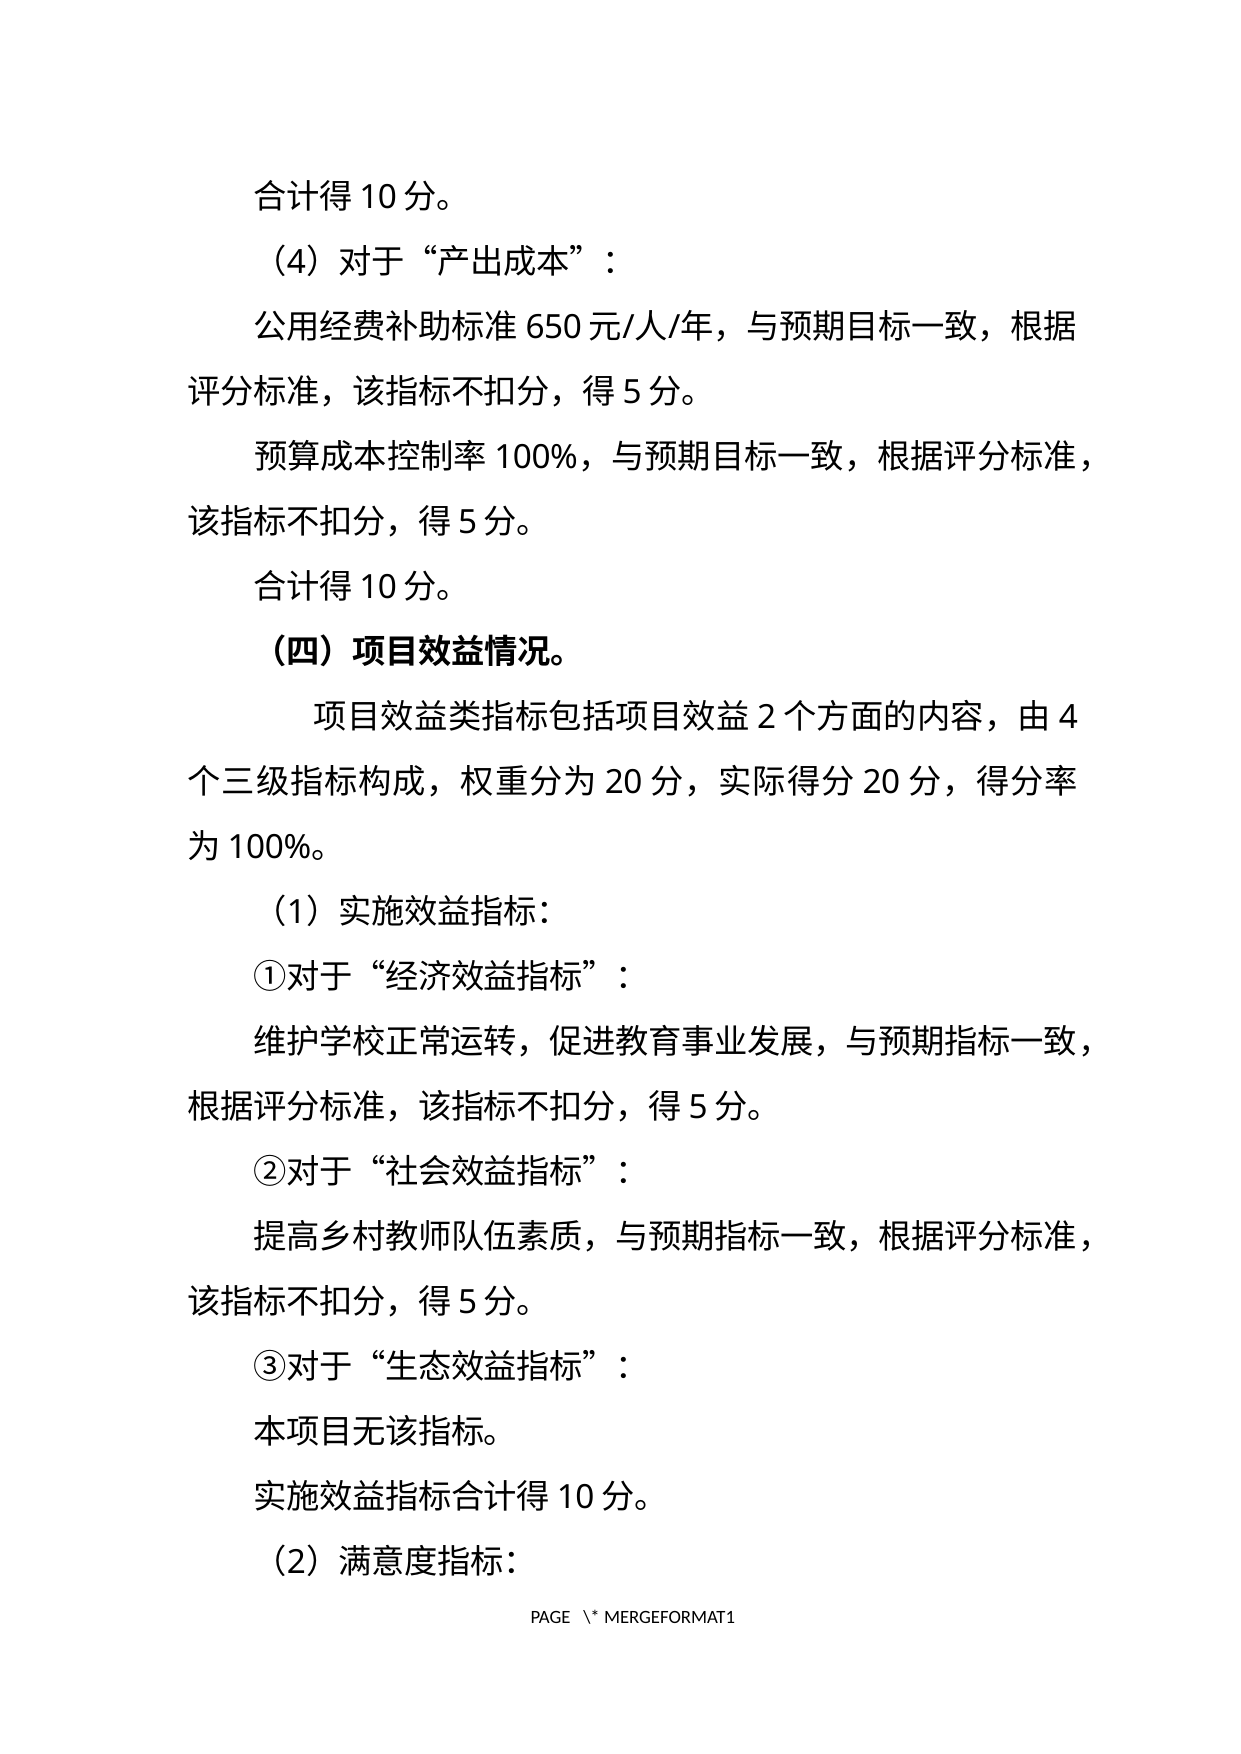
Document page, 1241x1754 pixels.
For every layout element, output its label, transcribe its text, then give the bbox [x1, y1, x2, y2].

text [187, 162, 1078, 617]
text （四）项目效益情况。 [187, 617, 1078, 682]
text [187, 682, 1078, 1592]
